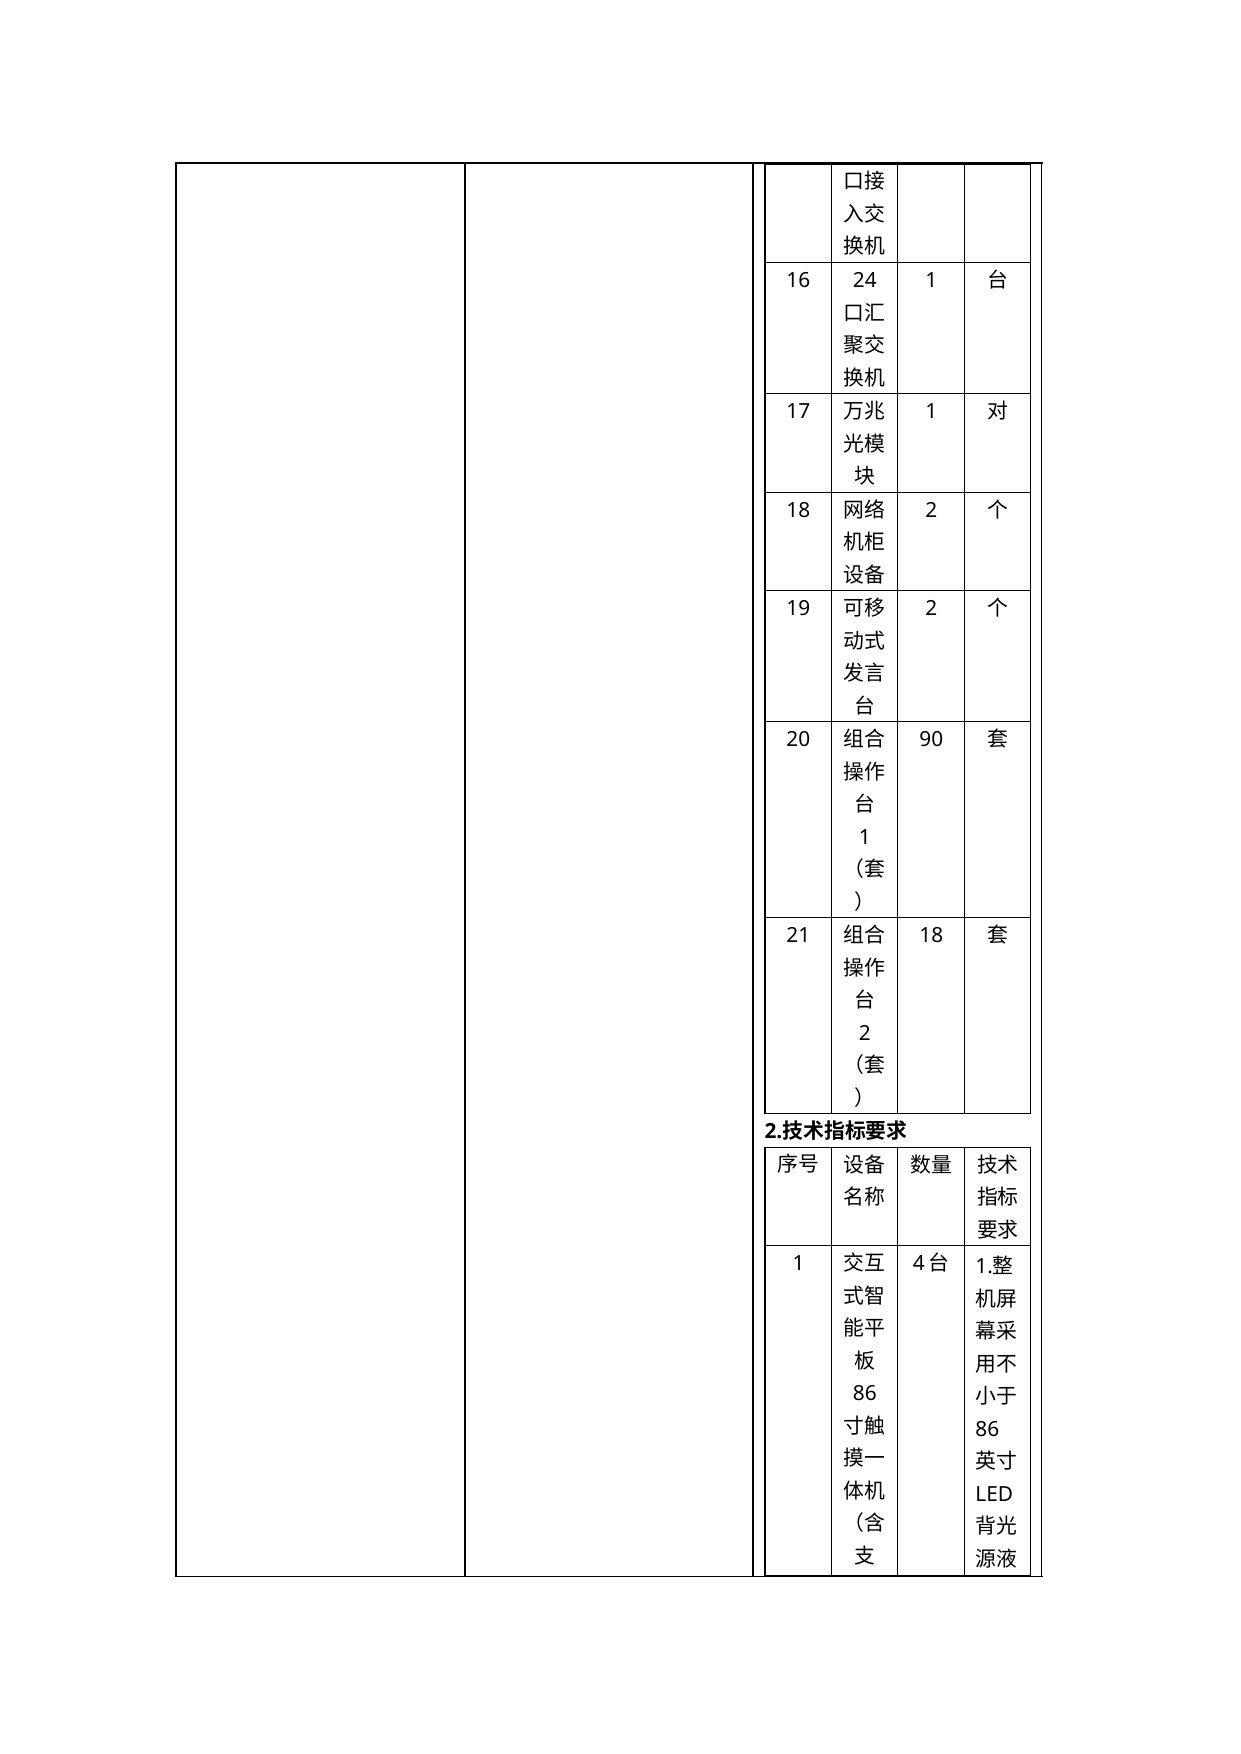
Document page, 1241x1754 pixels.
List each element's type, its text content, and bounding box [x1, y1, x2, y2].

table_cell [177, 164, 464, 1576]
table_cell 1 [466, 164, 752, 1576]
